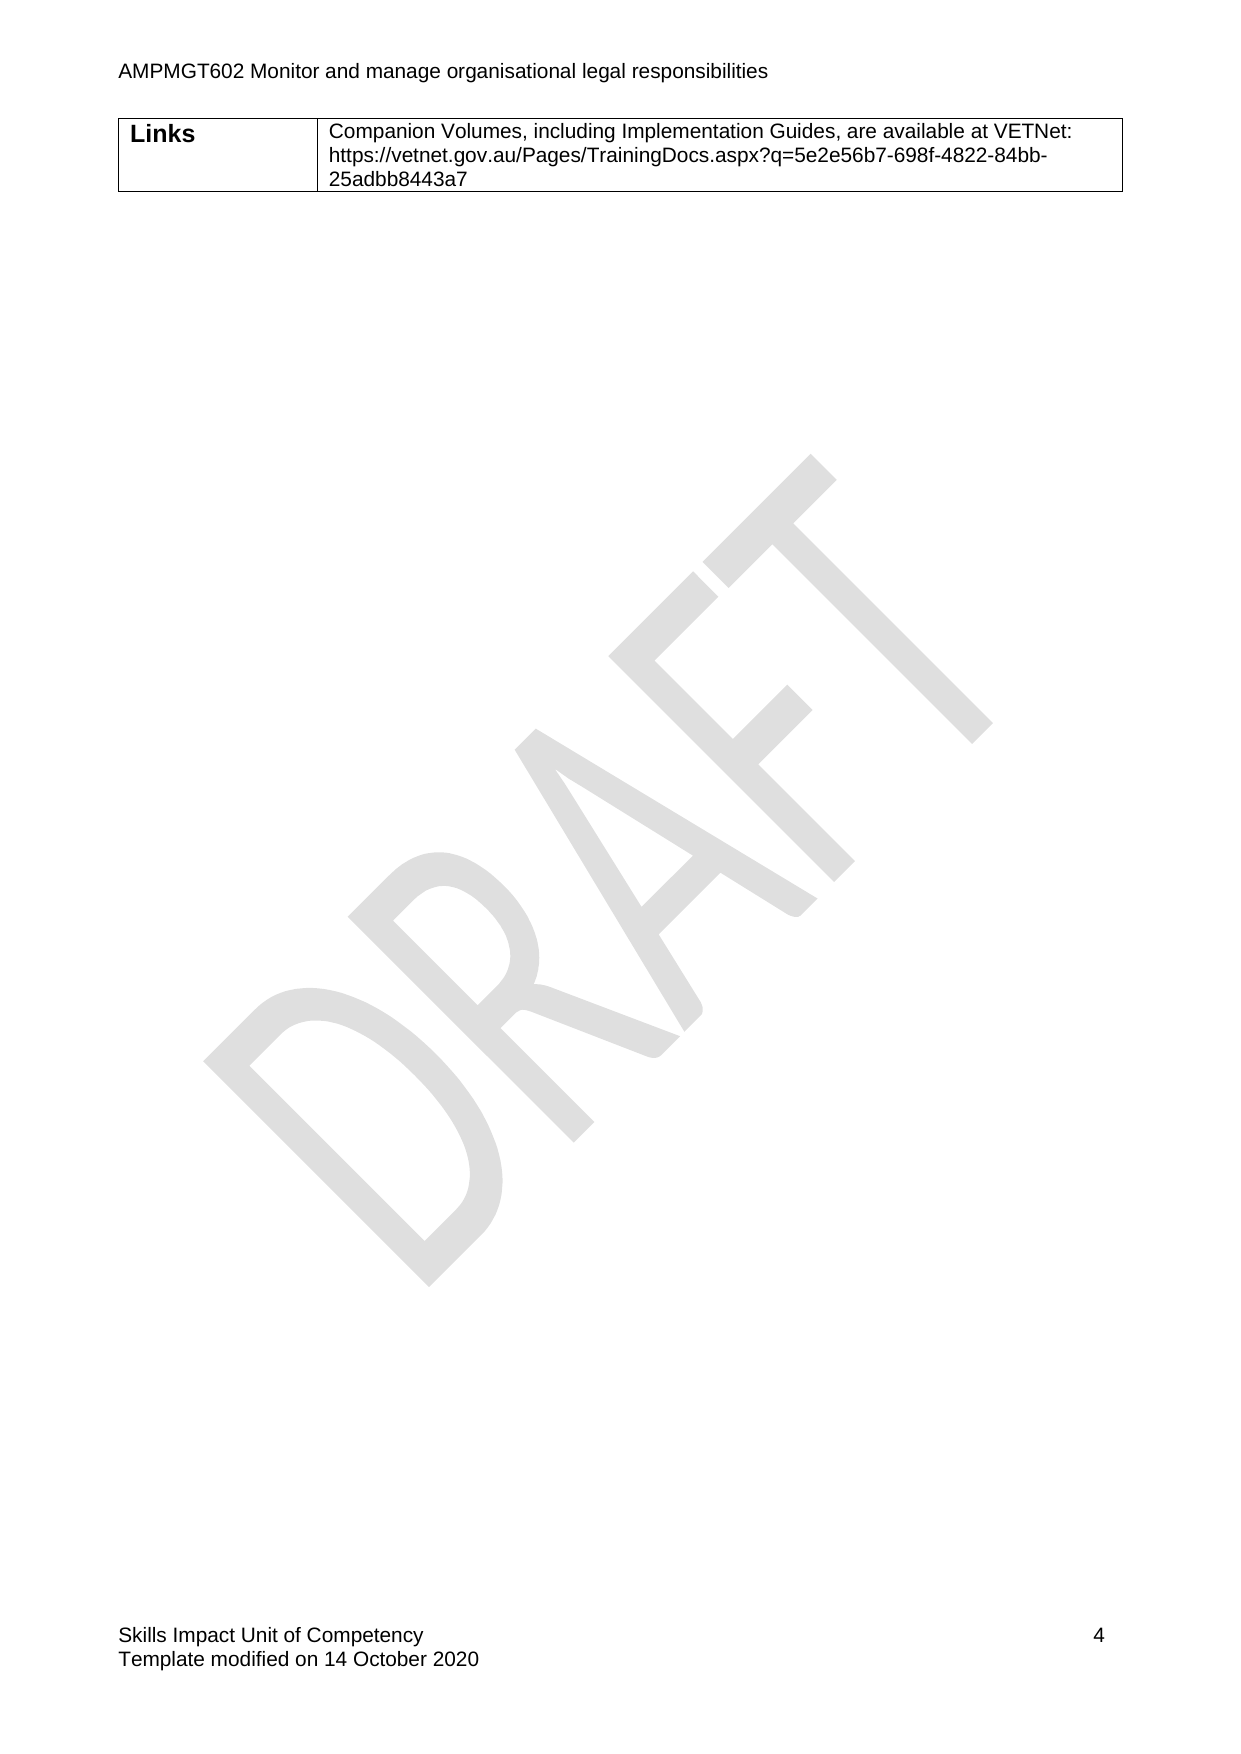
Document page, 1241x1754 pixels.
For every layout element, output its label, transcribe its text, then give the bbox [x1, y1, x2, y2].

table_header Links [119, 119, 317, 191]
table_header Companion Volumes, including Implementation Guides, are available at VETNet: https://vetnet.gov.au/Pages/TrainingDocs.aspx?q=5e2e56b7-698f-4822-84bb-25adbb8443a7 [318, 119, 1122, 191]
